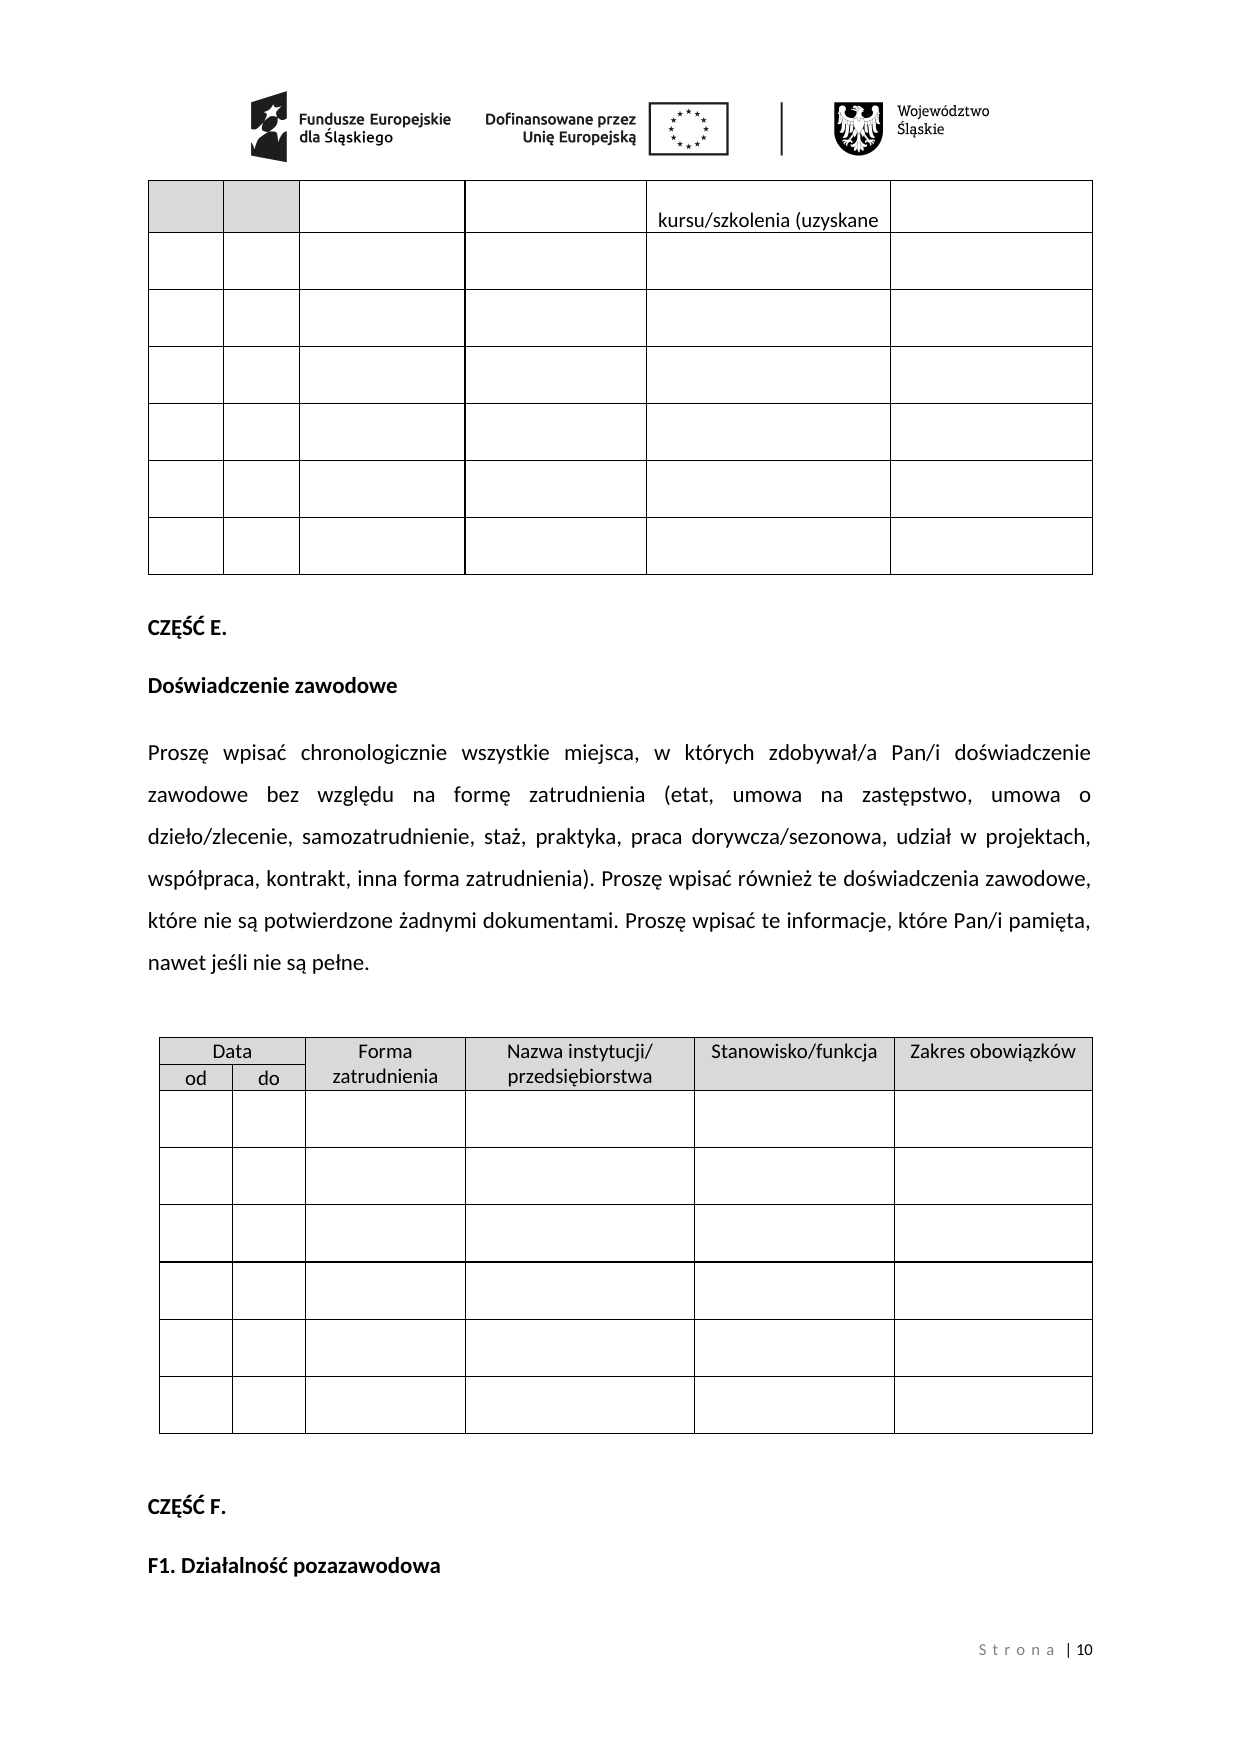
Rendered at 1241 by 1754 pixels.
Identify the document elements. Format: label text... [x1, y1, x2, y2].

table_cell [233, 1377, 305, 1433]
table_cell [306, 1320, 465, 1376]
picture [233, 73, 1007, 180]
table_cell [149, 404, 223, 460]
table_cell [160, 1091, 232, 1147]
table_cell [647, 347, 890, 403]
table_cell [466, 290, 646, 346]
table_header Nazwa instytucji/ przedsiębiorstwa [466, 1038, 694, 1090]
table_cell [466, 1320, 694, 1376]
table_cell [466, 347, 646, 403]
table_cell [466, 518, 646, 574]
table_cell od [149, 181, 223, 232]
table_cell [149, 347, 223, 403]
table_cell [466, 461, 646, 517]
table_cell [300, 290, 464, 346]
table_cell [300, 347, 464, 403]
table_cell [466, 1205, 694, 1261]
table_cell [891, 347, 1092, 403]
table_cell [149, 233, 223, 289]
table_cell [233, 1148, 305, 1204]
table_cell [224, 290, 299, 346]
table_cell [895, 1091, 1092, 1147]
table_cell do [233, 1065, 305, 1090]
table_cell [224, 233, 299, 289]
table_cell [160, 1205, 232, 1261]
table_cell [647, 233, 890, 289]
table_cell [895, 1263, 1092, 1318]
table_cell do [224, 181, 299, 232]
table_cell [306, 1091, 465, 1147]
table_cell [233, 1320, 305, 1376]
table_header Forma zatrudnienia [306, 1038, 465, 1090]
table_cell od [160, 1065, 232, 1090]
table_cell [695, 1148, 894, 1204]
table_cell [224, 404, 299, 460]
table_cell [647, 404, 890, 460]
table_cell [224, 461, 299, 517]
table_cell [224, 347, 299, 403]
table_cell [695, 1091, 894, 1147]
table_cell [695, 1377, 894, 1433]
table_cell [233, 1091, 305, 1147]
table_header Stanowisko/funkcja [695, 1038, 894, 1090]
table_cell [306, 1205, 465, 1261]
table_cell [300, 518, 464, 574]
table_cell [466, 1377, 694, 1433]
table_cell [891, 518, 1092, 574]
table_cell [149, 290, 223, 346]
table_cell [160, 1320, 232, 1376]
table_cell [149, 461, 223, 517]
table_cell [160, 1148, 232, 1204]
table_cell [895, 1320, 1092, 1376]
text CZĘŚĆ E. [148, 613, 1093, 641]
table_header Data [160, 1038, 305, 1064]
table_cell [891, 233, 1092, 289]
table_cell [891, 461, 1092, 517]
text F1. Działalność pozazawodowa [148, 1551, 1093, 1579]
table_cell [233, 1263, 305, 1318]
table_cell [466, 1148, 694, 1204]
table_header Zakres obowiązków [895, 1038, 1092, 1090]
table_cell [466, 1263, 694, 1318]
table_cell [160, 1263, 232, 1318]
text CZĘŚĆ F. [148, 1492, 1093, 1520]
text Proszę wpisać chronologicznie wszystkie miejsca, w których zdobywał/a Pan/i doświadczenie zawodowe bez względu na formę zatrudnienia (etat, umowa na zastępstwo, umowa o dzieło/zlecenie, samozatrudnienie, staż, praktyka, praca dorywcza/sezonowa, udział w projektach, współpraca, kontrakt, inna forma zatrudnienia). Proszę wpisać również te doświadczenia zawodowe, które nie są potwierdzone żadnymi dokumentami. Proszę wpisać te informacje, które Pan/i pamięta, nawet jeśli nie są pełne. [148, 738, 1093, 976]
table_cell [891, 290, 1092, 346]
table_cell [466, 1091, 694, 1147]
table_cell [647, 461, 890, 517]
table_cell [160, 1377, 232, 1433]
table_cell [224, 518, 299, 574]
table_cell [149, 518, 223, 574]
table_cell [895, 1148, 1092, 1204]
table_cell [306, 1148, 465, 1204]
table_cell [300, 233, 464, 289]
table_cell [895, 1377, 1092, 1433]
table_cell [695, 1205, 894, 1261]
table_cell [466, 404, 646, 460]
text Doświadczenie zawodowe [148, 672, 1093, 699]
table_cell [647, 290, 890, 346]
table_cell [466, 233, 646, 289]
table_cell [306, 1263, 465, 1318]
table_cell [647, 518, 890, 574]
table_cell [891, 404, 1092, 460]
table_cell [300, 461, 464, 517]
table_cell [895, 1205, 1092, 1261]
table_cell [233, 1205, 305, 1261]
table_cell [695, 1320, 894, 1376]
table_cell [300, 404, 464, 460]
table_cell [695, 1263, 894, 1318]
table_cell [306, 1377, 465, 1433]
